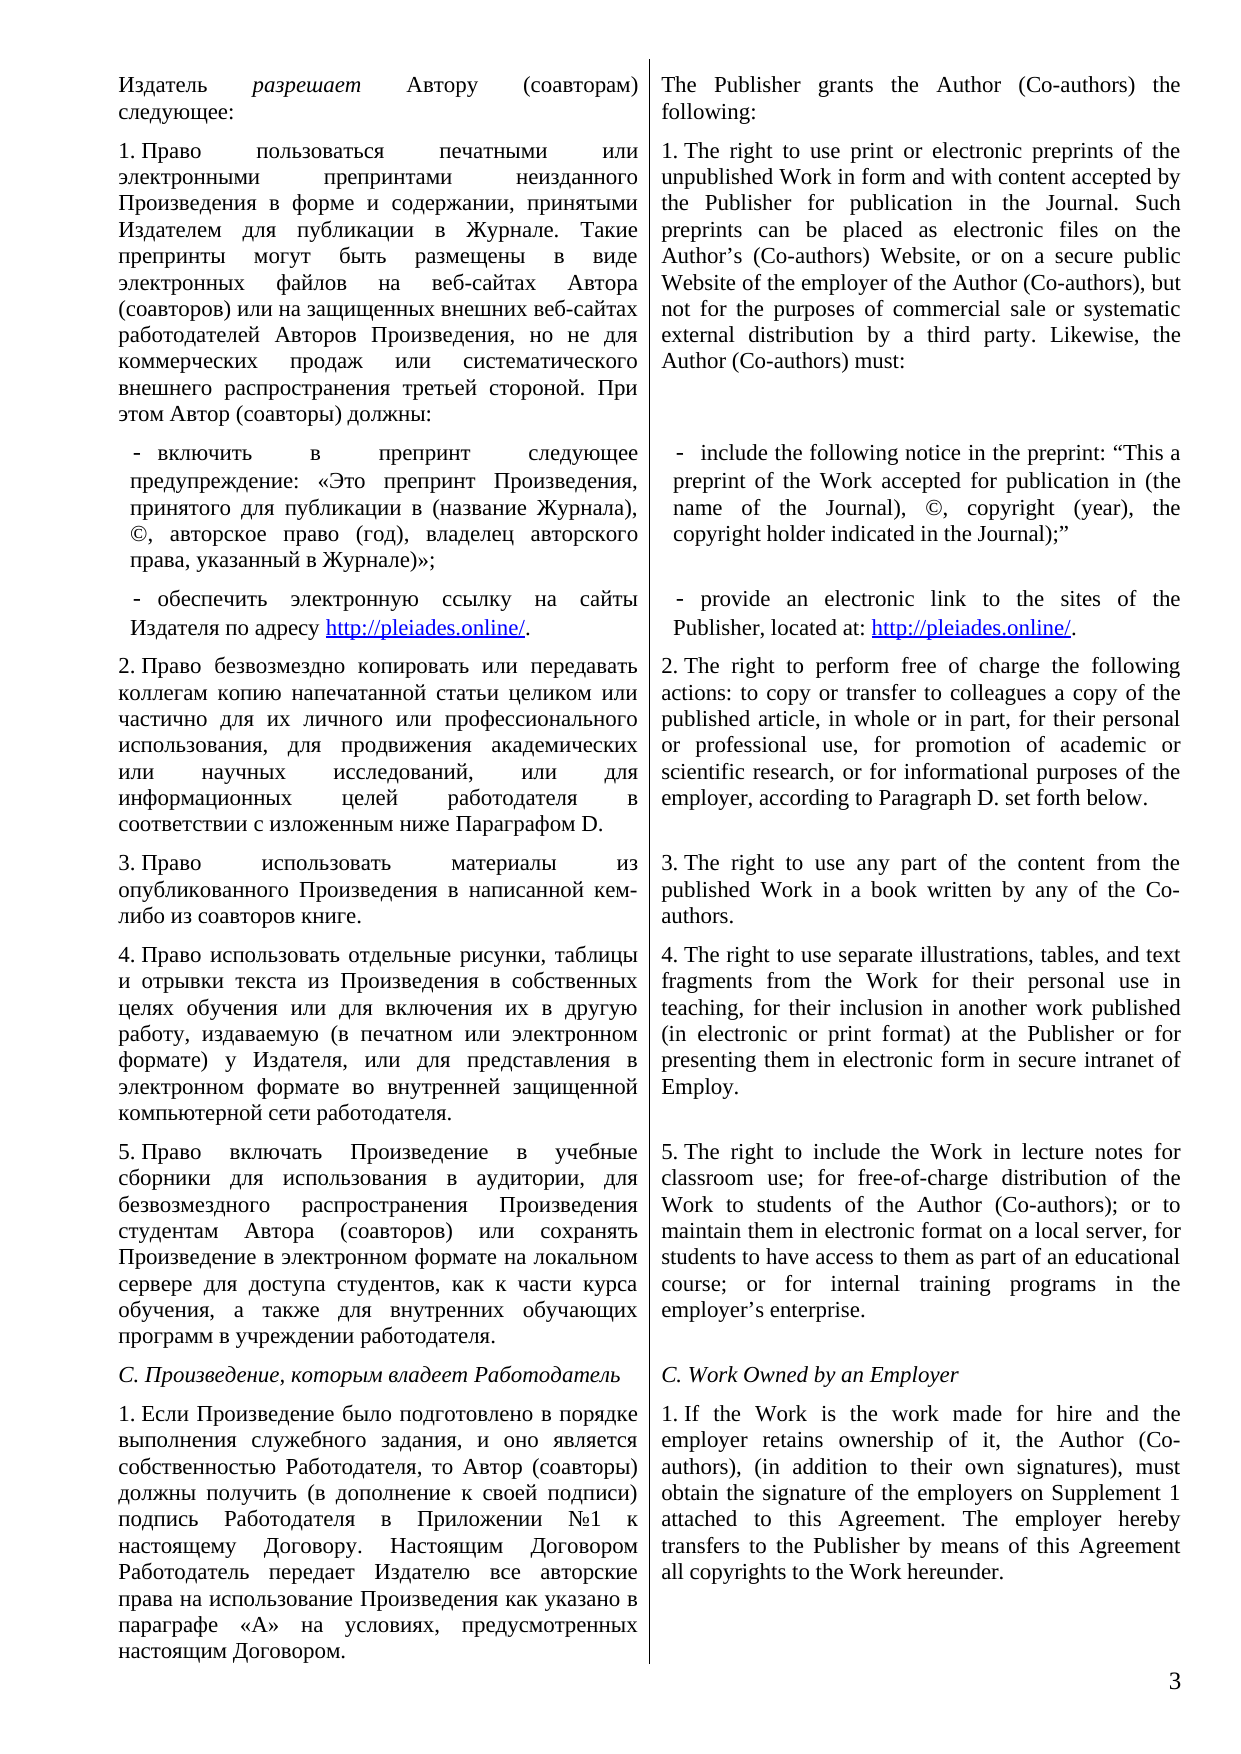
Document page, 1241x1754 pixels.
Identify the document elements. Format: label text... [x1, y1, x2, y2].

table_cell Издатель разрешает Автору (соавторам) следующее: [107, 59, 649, 124]
table_cell If the Work is the work made for hire and the employer retains ownership of it, the Author (Co-authors), (in addition to their own signatures), must obtain the signature of the employers on Supplement 1 attached to this Agreement. The employer hereby transfers to the Publisher by means of this Agreement all copyrights to the Work hereunder. [650, 1388, 1193, 1664]
table_cell Право использовать материалы из опубликованного Произведения в написанной кем-либо из соавторов книге. [107, 837, 649, 928]
table_cell The right to use separate illustrations, tables, and text fragments from the Work for their personal use in teaching, for their inclusion in another work published (in electronic or print format) at the Publisher or for presenting them in electronic form in secure intranet of Employ. [650, 929, 1193, 1125]
table_cell Право включать Произведение в учебные сборники для использования в аудитории, для безвозмездного распространения Произведения студентам Автора (соавторов) или сохранять Произведение в электронном формате на локальном сервере для доступа студентов, как к части курса обучения, а также для внутренних обучающих программ в учреждении работодателя. [107, 1125, 649, 1349]
table_cell The right to use any part of the content from the published Work in a book written by any of the Co-authors. [650, 837, 1193, 928]
table_cell The right to use print or electronic preprints of the unpublished Work in form and with content accepted by the Publisher for publication in the Journal. Such preprints can be placed as electronic files on the Author’s (Co-authors) Website, or on a secure public Website of the employer of the Author (Co-authors), but not for the purposes of commercial sale or systematic external distribution by a third party. Likewise, the Author (Co-authors) must: [650, 124, 1193, 427]
table_cell Право использовать отдельные рисунки, таблицы и отрывки текста из Произведения в собственных целях обучения или для включения их в другую работу, издаваемую (в печатном или электронном формате) у Издателя, или для представления в электронном формате во внутренней защищенной компьютерной сети работодателя. [107, 929, 649, 1125]
table_cell C. Work Owned by an Employer [650, 1349, 1193, 1388]
table_cell The right to perform free of charge the following actions: to copy or transfer to colleagues a copy of the published article, in whole or in part, for their personal or professional use, for promotion of academic or scientific research, or for informational purposes of the employer, according to Paragraph D. set forth below. [650, 640, 1193, 837]
table_cell Если Произведение было подготовлено в порядке выполнения служебного задания, и оно является собственностью Работодателя, то Автор (соавторы) должны получить (в дополнение к своей подписи) подпись Работодателя в Приложении №1 к настоящему Договору. Настоящим Договором Работодатель передает Издателю все авторские права на использование Произведения как указано в параграфе «А» на условиях, предусмотренных настоящим Договором. [107, 1388, 649, 1664]
table_cell The right to include the Work in lecture notes for classroom use; for free-of-charge distribution of the Work to students of the Author (Co-authors); or to maintain them in electronic format on a local server, for students to have access to them as part of an educational course; or for internal training programs in the employer’s enterprise. [650, 1125, 1193, 1349]
table_cell включить в препринт следующее предупреждение: «Это препринт Произведения, принятого для публикации в (название Журнала), ©, авторское право (год), владелец авторского права, указанный в Журнале)»; [107, 427, 649, 573]
table_cell обеспечить электронную ссылку на сайты Издателя по адресу http://pleiades.online/. [107, 573, 649, 640]
table_cell Право пользоваться печатными или электронными препринтами неизданного Произведения в форме и содержании, принятыми Издателем для публикации в Журнале. Такие препринты могут быть размещены в виде электронных файлов на веб-сайтах Автора (соавторов) или на защищенных внешних веб-сайтах работодателей Авторов Произведения, но не для коммерческих продаж или систематического внешнего распространения третьей стороной. При этом Автор (соавторы) должны: [107, 124, 649, 427]
table_cell C. Произведение, которым владеет Работодатель [107, 1349, 649, 1388]
table_cell The Publisher grants the Author (Co-authors) the following: [650, 59, 1193, 124]
table_cell include the following notice in the preprint: “This a preprint of the Work accepted for publication in (the name of the Journal), ©, copyright (year), the copyright holder indicated in the Journal);” [650, 427, 1193, 573]
table_cell Право безвозмездно копировать или передавать коллегам копию напечатанной статьи целиком или частично для их личного или профессионального использования, для продвижения академических или научных исследований, или для информационных целей работодателя в соответствии с изложенным ниже Параграфом D. [107, 640, 649, 837]
table_cell provide an electronic link to the sites of the Publisher, located at: http://pleiades.online/. [650, 573, 1193, 640]
